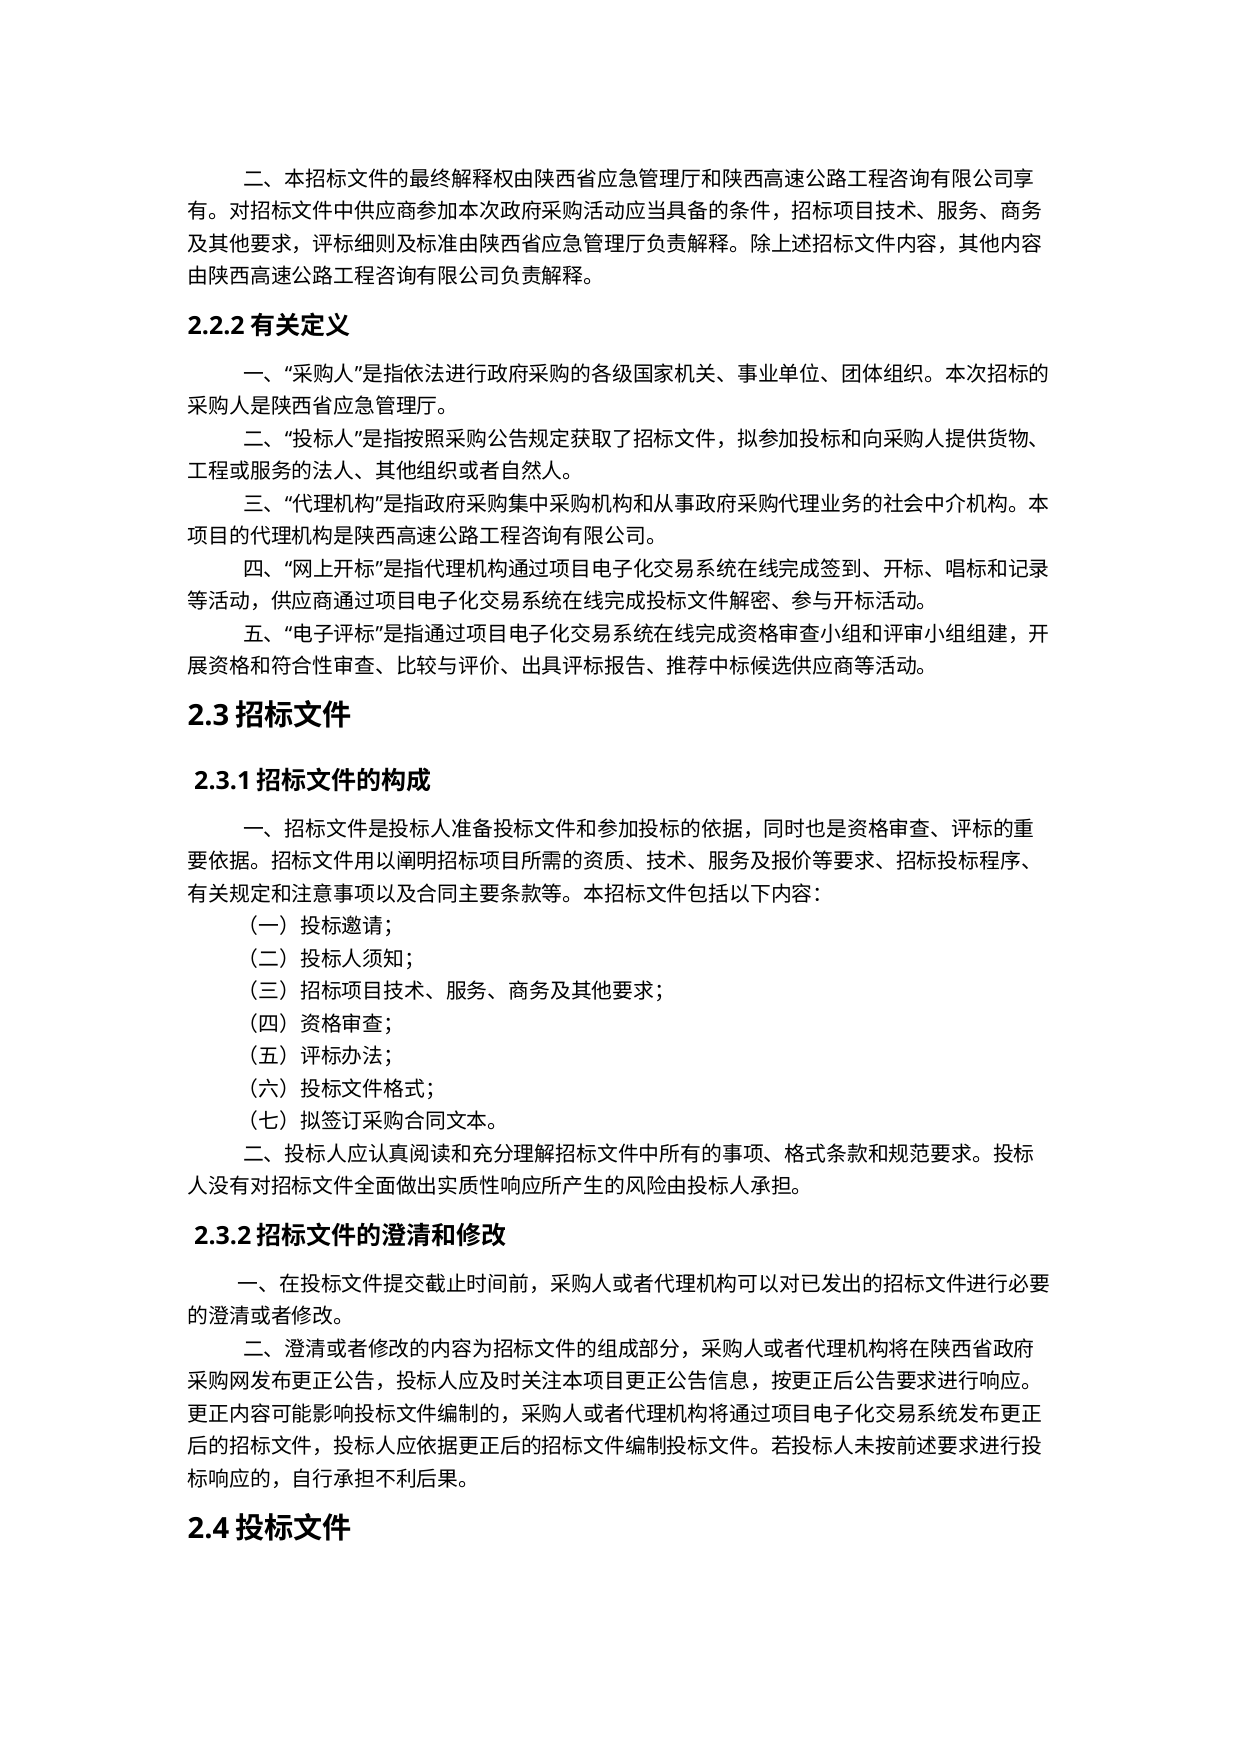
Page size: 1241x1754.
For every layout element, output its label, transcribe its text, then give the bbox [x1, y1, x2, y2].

text （七）拟签订采购合同文本。 [187, 1104, 1053, 1137]
text （二）投标人须知； [187, 942, 1053, 974]
text 二、本招标文件的最终解释权由陕西省应急管理厅和陕西高速公路工程咨询有限公司享有。对招标文件中供应商参加本次政府采购活动应当具备的条件，招标项目技术、服务、商务及其他要求，评标细则及标准由陕西省应急管理厅负责解释。除上述招标文件内容，其他内容由陕西高速公路工程咨询有限公司负责解释。 [187, 162, 1053, 292]
text 2.3.2招标文件的澄清和修改 [187, 1202, 1053, 1267]
text 二、投标人应认真阅读和充分理解招标文件中所有的事项、格式条款和规范要求。投标人没有对招标文件全面做出实质性响应所产生的风险由投标人承担。 [187, 1137, 1053, 1202]
text 三、“代理机构”是指政府采购集中采购机构和从事政府采购代理业务的社会中介机构。本项目的代理机构是陕西高速公路工程咨询有限公司。 [187, 487, 1053, 552]
text （五）评标办法； [187, 1039, 1053, 1072]
text 五、“电子评标”是指通过项目电子化交易系统在线完成资格审查小组和评审小组组建，开展资格和符合性审查、比较与评价、出具评标报告、推荐中标候选供应商等活动。 [187, 617, 1053, 682]
text 二、“投标人”是指按照采购公告规定获取了招标文件，拟参加投标和向采购人提供货物、工程或服务的法人、其他组织或者自然人。 [187, 422, 1053, 487]
text 一、在投标文件提交截止时间前，采购人或者代理机构可以对已发出的招标文件进行必要的澄清或者修改。 [187, 1267, 1053, 1332]
text 四、“网上开标”是指代理机构通过项目电子化交易系统在线完成签到、开标、唱标和记录等活动，供应商通过项目电子化交易系统在线完成投标文件解密、参与开标活动。 [187, 552, 1053, 617]
text 一、招标文件是投标人准备投标文件和参加投标的依据，同时也是资格审查、评标的重要依据。招标文件用以阐明招标项目所需的资质、技术、服务及报价等要求、招标投标程序、有关规定和注意事项以及合同主要条款等。本招标文件包括以下内容： [187, 812, 1053, 909]
text （一）投标邀请； [187, 909, 1053, 942]
text （六）投标文件格式； [187, 1072, 1053, 1104]
text （四）资格审查； [187, 1007, 1053, 1039]
text 2.3.1招标文件的构成 [187, 747, 1053, 812]
text （三）招标项目技术、服务、商务及其他要求； [187, 974, 1053, 1007]
text 一、“采购人”是指依法进行政府采购的各级国家机关、事业单位、团体组织。本次招标的采购人是陕西省应急管理厅。 [187, 357, 1053, 422]
text 2.4投标文件 [187, 1494, 1053, 1559]
text 二、澄清或者修改的内容为招标文件的组成部分，采购人或者代理机构将在陕西省政府采购网发布更正公告，投标人应及时关注本项目更正公告信息，按更正后公告要求进行响应。更正内容可能影响投标文件编制的，采购人或者代理机构将通过项目电子化交易系统发布更正后的招标文件，投标人应依据更正后的招标文件编制投标文件。若投标人未按前述要求进行投标响应的，自行承担不利后果。 [187, 1332, 1053, 1494]
text 2.3招标文件 [187, 682, 1053, 747]
text 2.2.2有关定义 [187, 292, 1053, 357]
